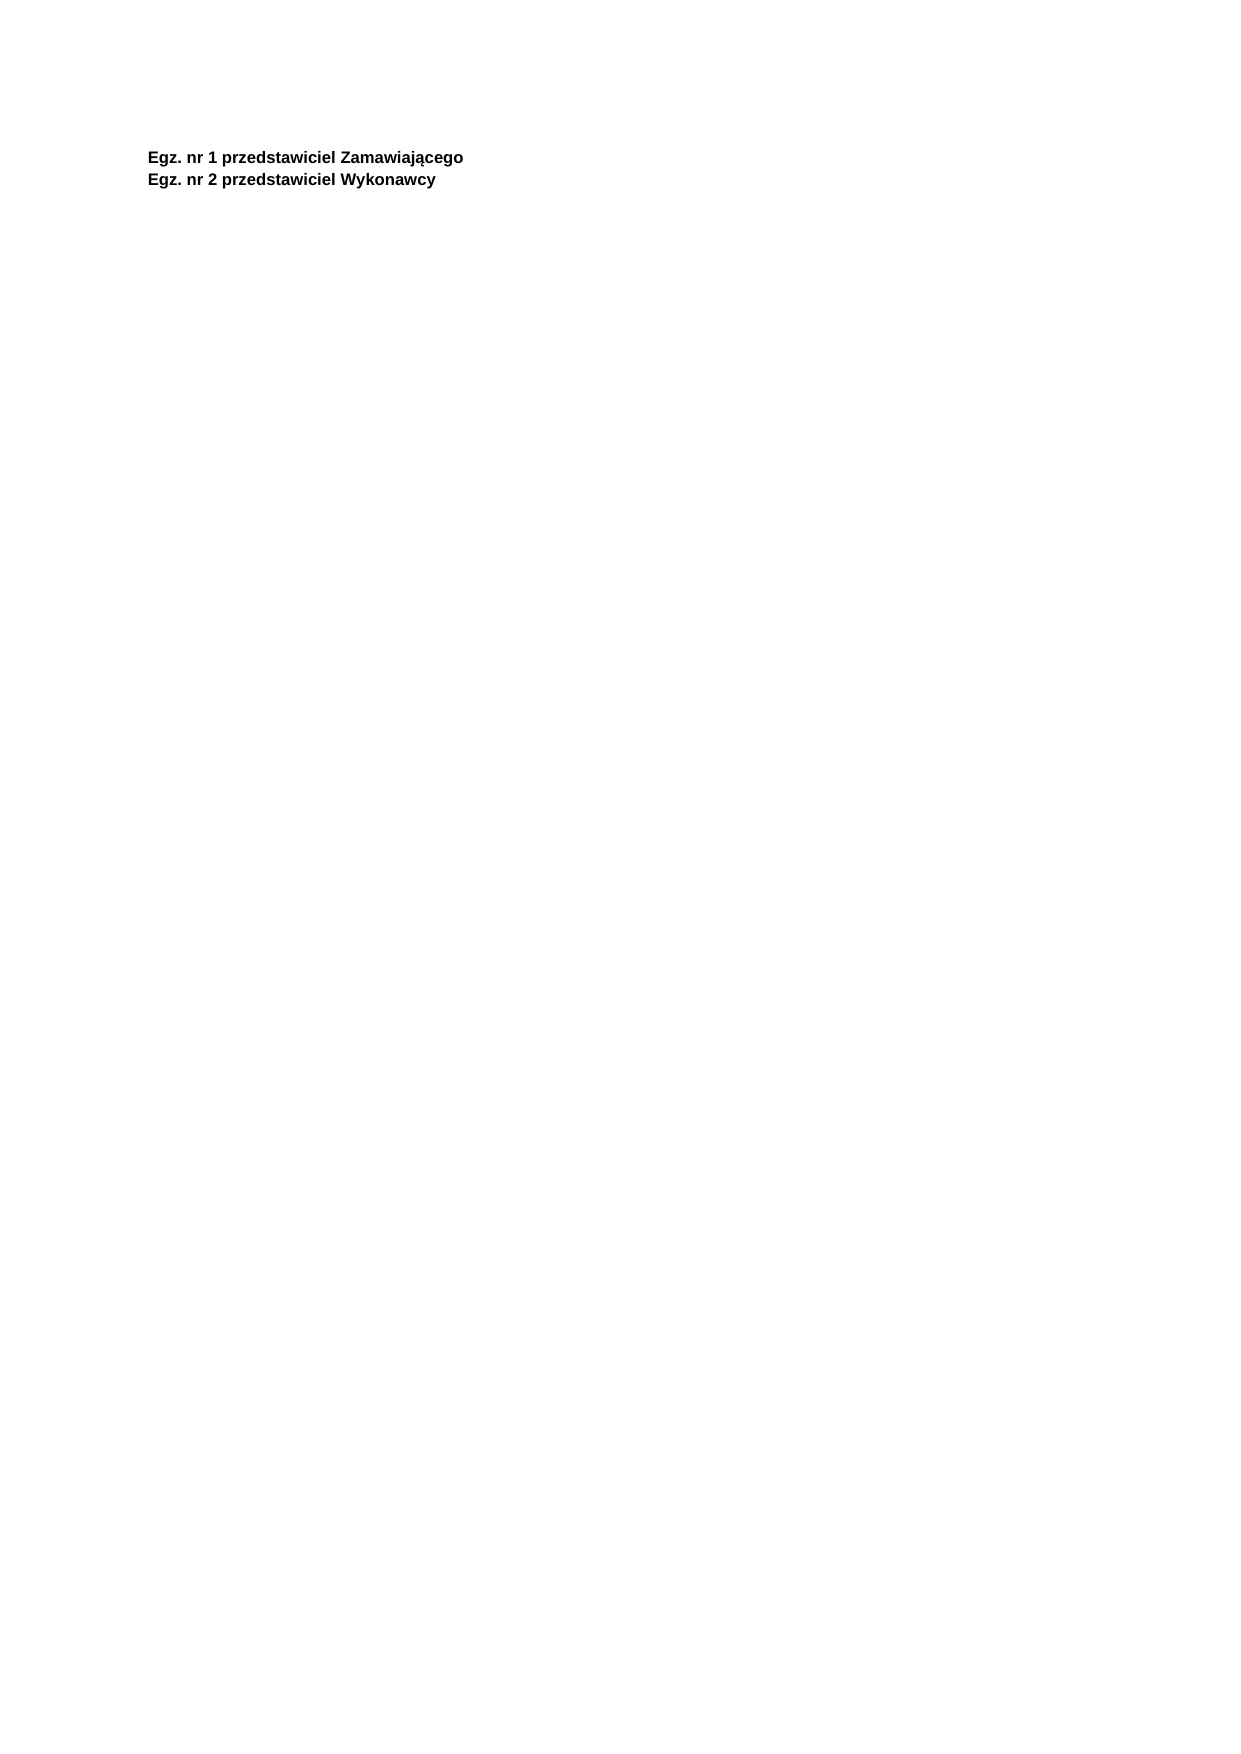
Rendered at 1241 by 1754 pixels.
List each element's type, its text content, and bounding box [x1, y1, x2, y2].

text Egz. nr 2 przedstawiciel Wykonawcy [148, 169, 1093, 189]
text Egz. nr 1 przedstawiciel Zamawiającego [148, 148, 1093, 167]
